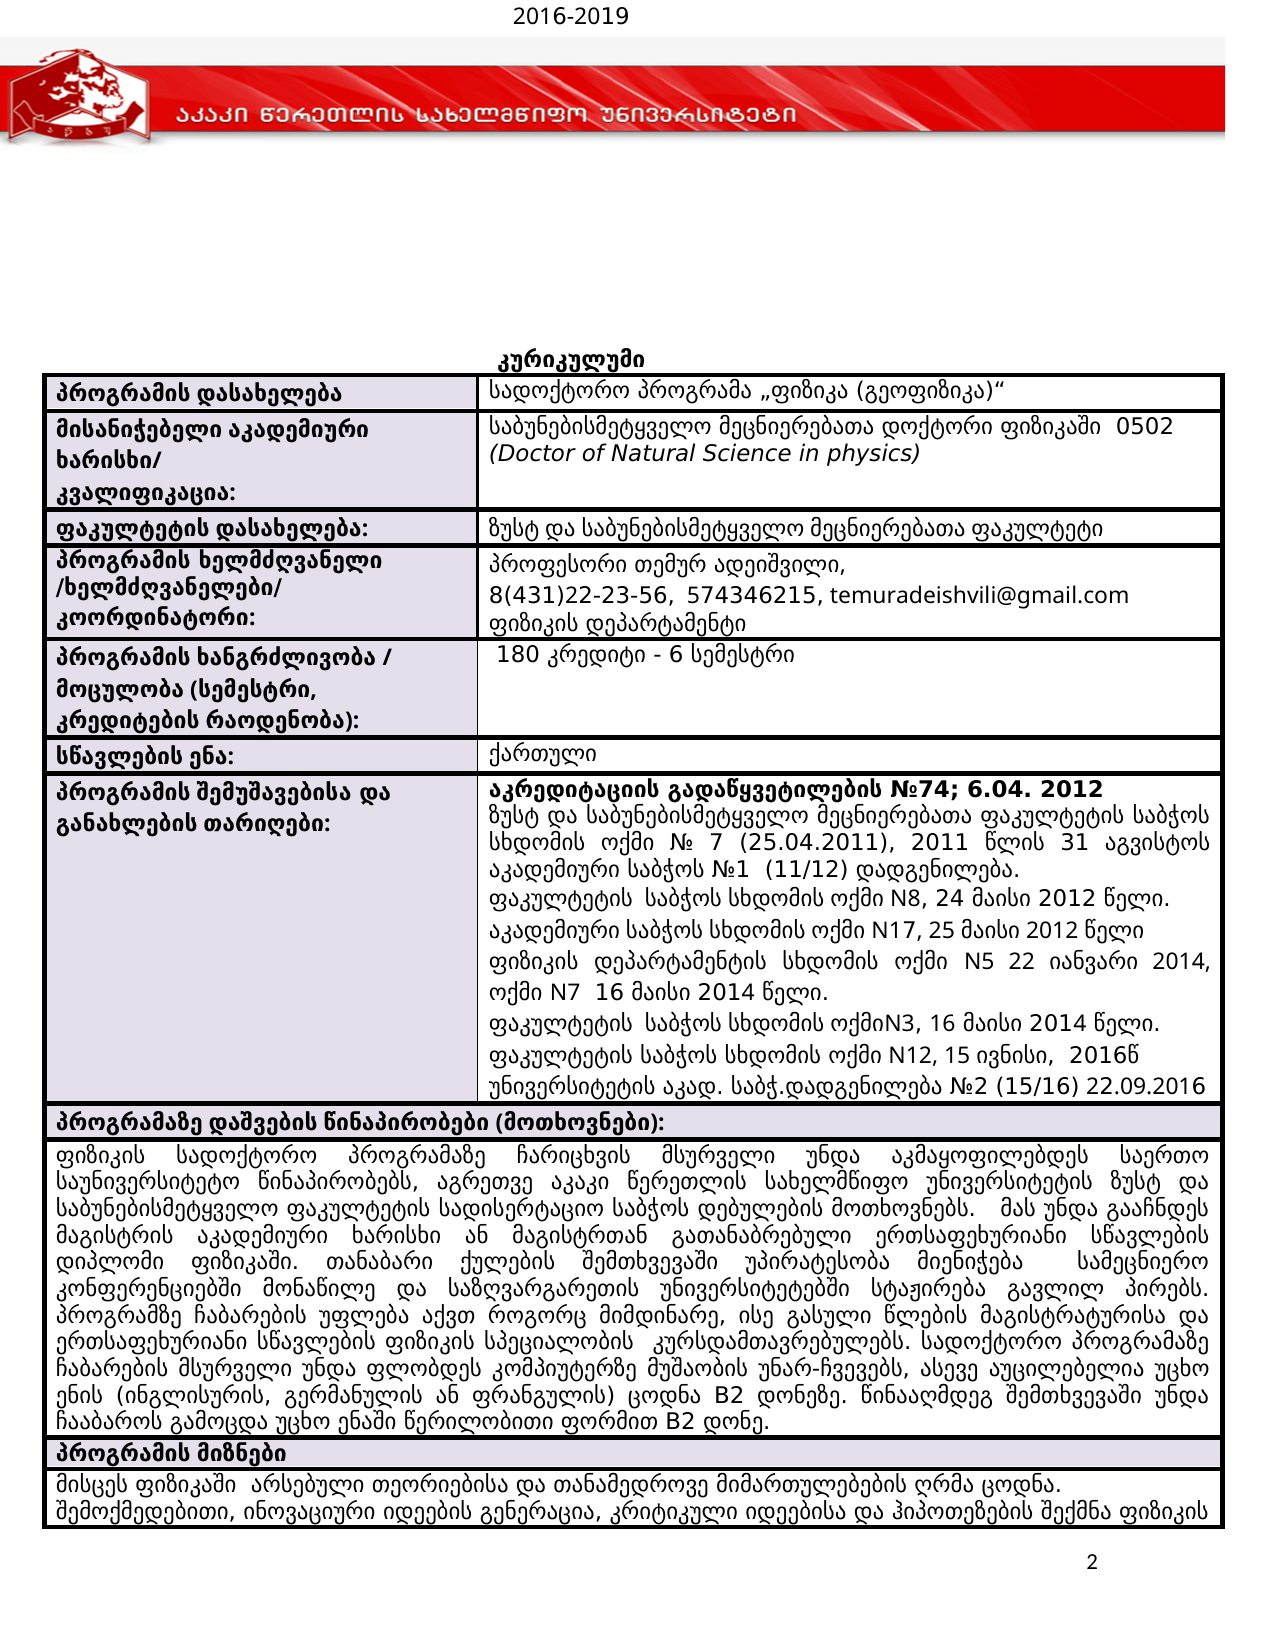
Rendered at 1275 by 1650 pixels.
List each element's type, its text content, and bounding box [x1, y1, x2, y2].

table_header სადოქტორო პროგრამა „ფიზიკა (გეოფიზიკა)“ [479, 377, 1220, 408]
text 2016-2019 [44, 0, 1098, 31]
table_cell სწავლების ენა: [47, 740, 477, 771]
table_cell აკრედიტაციის გადაწყვეტილების №74; 6.04. 2012 ზუსტ და საბუნებისმეტყველო მეცნიერებათა ფაკულტეტის საბჭოს სხდომის ოქმი № 7 (25.04.2011), 2011 წლის 31 აგვისტოს აკადემიური საბჭოს №1 (11/12) დადგენილება. ფაკულტეტის საბჭოს სხდომის ოქმი N8, 24 მაისი 2012 წელი. აკადემიური საბჭოს სხდომის ოქმი N17, 25 მაისი 2012 წელი ფიზიკის დეპარტამენტის სხდომის ოქმი N5 22 იანვარი 2014, ოქმი N7 16 მაისი 2014 წელი. ფაკულტეტის საბჭოს სხდომის ოქმიN3, 16 მაისი 2014 წელი. ფაკულტეტის საბჭოს სხდომის ოქმი N12, 15 ივნისი, 2016წ უნივერსიტეტის აკად. საბჭ.დადგენილება №2 (15/16) 22.09.2016 [478, 776, 1220, 1101]
table_cell პროგრამის შემუშავებისა და განახლების თარიღები: [47, 776, 477, 1101]
table_cell საბუნებისმეტყველო მეცნიერებათა დოქტორი ფიზიკაში 0502 (Doctor of Natural Science in physics) [479, 413, 1220, 507]
table_cell ზუსტ და საბუნებისმეტყველო მეცნიერებათა ფაკულტეტი [479, 512, 1220, 543]
table_cell მისანიჭებელი აკადემიური ხარისხი/ კვალიფიკაცია: [47, 413, 476, 507]
table_cell პროგრამის ხანგრძლივობა / მოცულობა (სემესტრი, კრედიტების რაოდენობა): [47, 641, 477, 735]
table_cell პროფესორი თემურ ადეიშვილი, 8(431)22-23-56, 574346215, temuradeishvili@gmail.com ფიზიკის დეპარტამენტი [479, 548, 1220, 637]
table_cell ქართული [478, 740, 1220, 771]
picture [0, 37, 1225, 154]
table_header პროგრამის დასახელება [47, 377, 476, 408]
table_cell 180 კრედიტი - 6 სემესტრი [478, 641, 1220, 735]
text კურიკულუმი [44, 346, 1098, 372]
table_cell პროგრამაზე დაშვების წინაპირობები (მოთხოვნები): [47, 1106, 1220, 1137]
table_cell პროგრამის მიზნები [47, 1440, 1220, 1466]
table_cell ფაკულტეტის დასახელება: [47, 512, 476, 543]
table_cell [47, 1471, 1220, 1524]
table_cell პროგრამის ხელმძღვანელი /ხელმძღვანელები/ კოორდინატორი: [47, 548, 476, 637]
table_cell ფიზიკის სადოქტორო პროგრამაზე ჩარიცხვის მსურველი უნდა აკმაყოფილებდეს საერთო საუნივერსიტეტო წინაპირობებს, აგრეთვე აკაკი წერეთლის სახელმწიფო უნივერსიტეტის ზუსტ და საბუნებისმეტყველო ფაკულტეტის სადისერტაციო საბჭოს დებულების მოთხოვნებს. მას უნდა გააჩნდეს მაგისტრის აკადემიური ხარისხი ან მაგისტრთან გათანაბრებული ერთსაფეხურიანი სწავლების დიპლომი ფიზიკაში. თანაბარი ქულების შემთხვევაში უპირატესობა მიენიჭება სამეცნიერო კონფერენციებში მონაწილე და საზღვარგარეთის უნივერსიტეტებში სტაჟირება გავლილ პირებს. პროგრამზე ჩაბარების უფლება აქვთ როგორც მიმდინარე, ისე გასული წლების მაგისტრატურისა და ერთსაფეხურიანი სწავლების ფიზიკის სპეციალობის კურსდამთავრებულებს. სადოქტორო პროგრამაზე ჩაბარების მსურველი უნდა ფლობდეს კომპიუტერზე მუშაობის უნარ-ჩვევებს, ასევე აუცილებელია უცხო ენის (ინგლისურის, გერმანულის ან ფრანგულის) ცოდნა B2 დონეზე. წინააღმდეგ შემთხვევაში უნდა ჩააბაროს გამოცდა უცხო ენაში წერილობითი ფორმით B2 დონე. [47, 1142, 1220, 1435]
